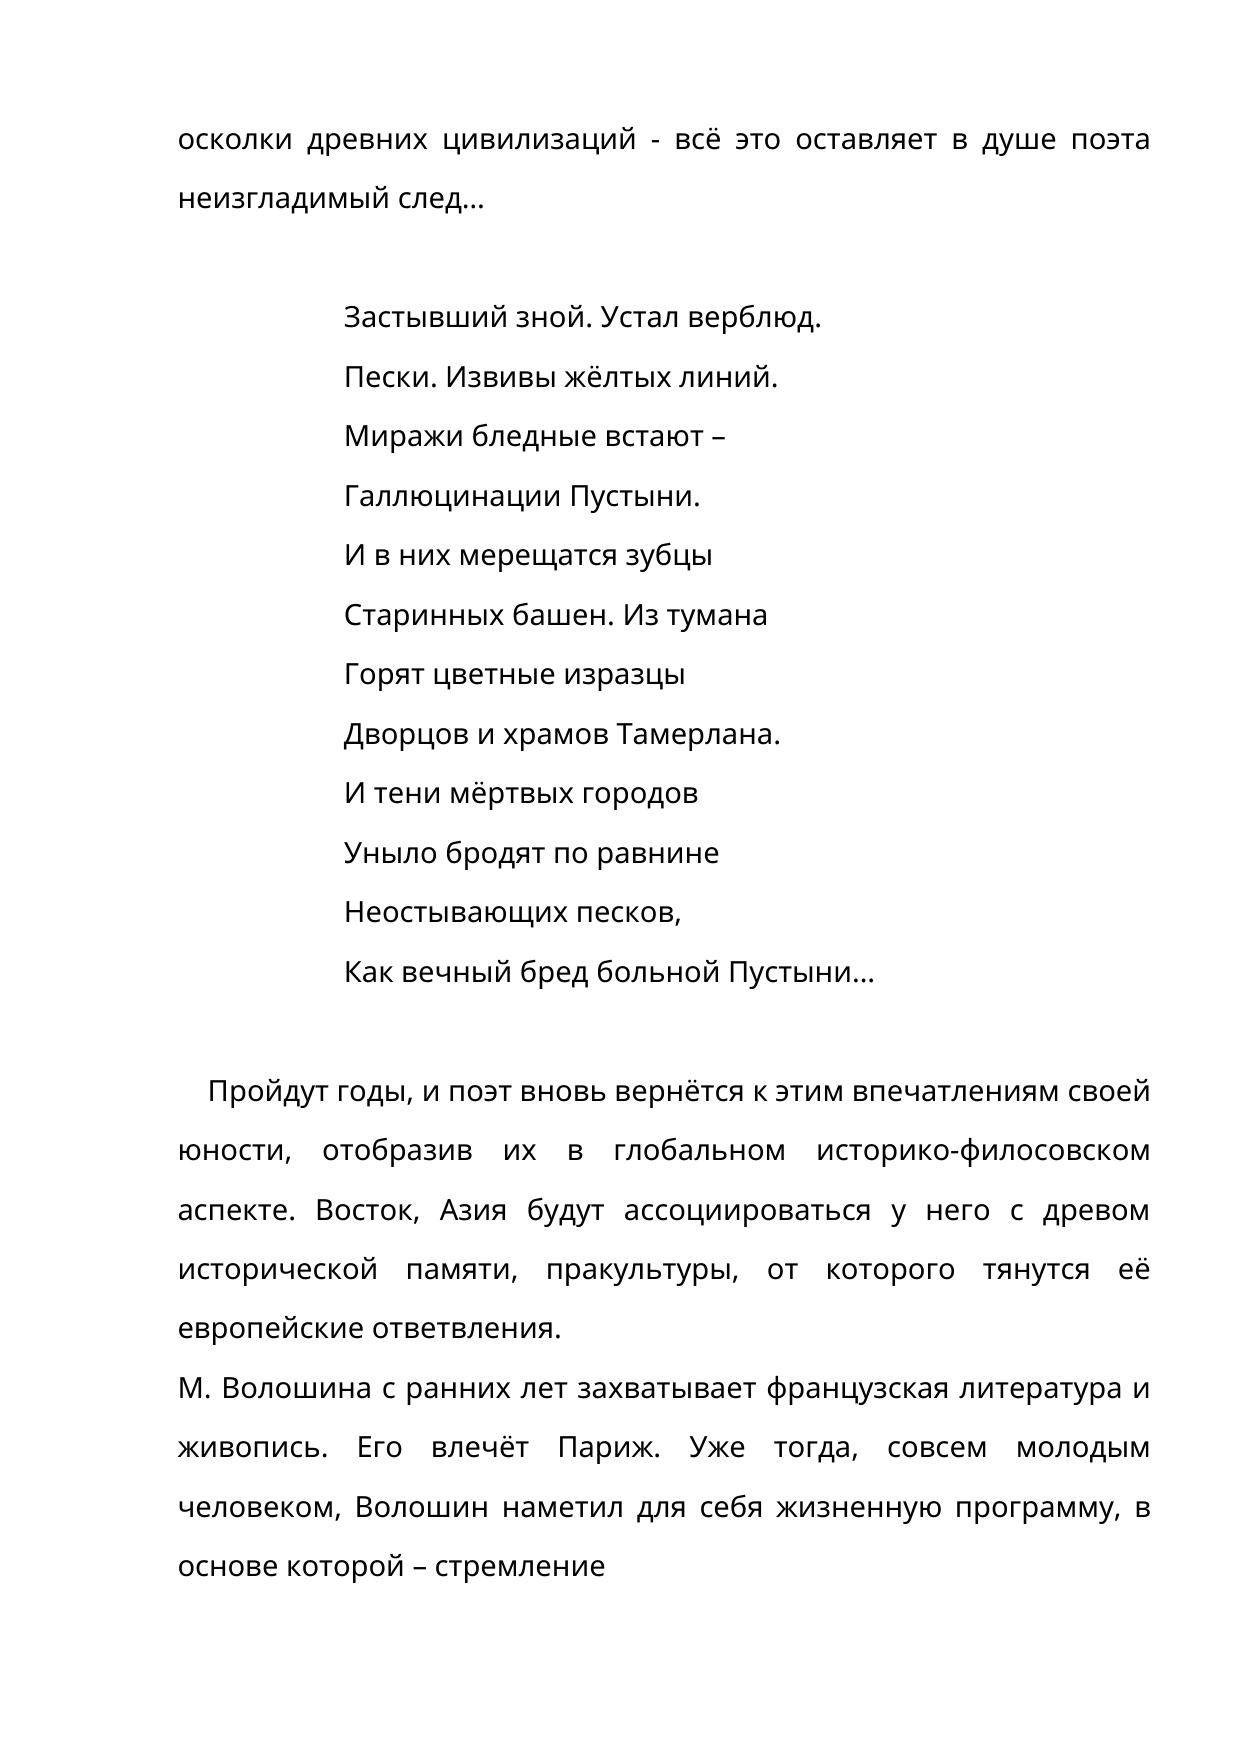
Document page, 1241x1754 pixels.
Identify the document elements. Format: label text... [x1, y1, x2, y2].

text И тени мёртвых городов [177, 772, 1152, 812]
text М. Волошина с ранних лет захватывает французская литература и живопись. Его влечёт Париж. Уже тогда, совсем молодым человеком, Волошин наметил для себя жизненную программу, в основе которой – стремление [177, 1367, 1152, 1585]
text Как вечный бред больной Пустыни… [177, 951, 1152, 991]
text Горят цветные изразцы [177, 653, 1152, 693]
text Пройдут годы, и поэт вновь вернётся к этим впечатлениям своей юности, отобразив их в глобальном историко-филосовском аспекте. Восток, Азия будут ассоциироваться у него с древом исторической памяти, пракультуры, от которого тянутся её европейские ответвления. [177, 1070, 1152, 1347]
text Уныло бродят по равнине [177, 832, 1152, 872]
text Неостывающих песков, [177, 891, 1152, 931]
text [177, 118, 1152, 217]
text Старинных башен. Из тумана [177, 594, 1152, 634]
text Пески. Извивы жёлтых линий. [177, 356, 1152, 396]
text Застывший зной. Устал верблюд. [177, 297, 1152, 336]
text И в них мерещатся зубцы [177, 534, 1152, 574]
text Миражи бледные встают – [177, 416, 1152, 455]
text Дворцов и храмов Тамерлана. [177, 713, 1152, 753]
text Галлюцинации Пустыни. [177, 475, 1152, 515]
